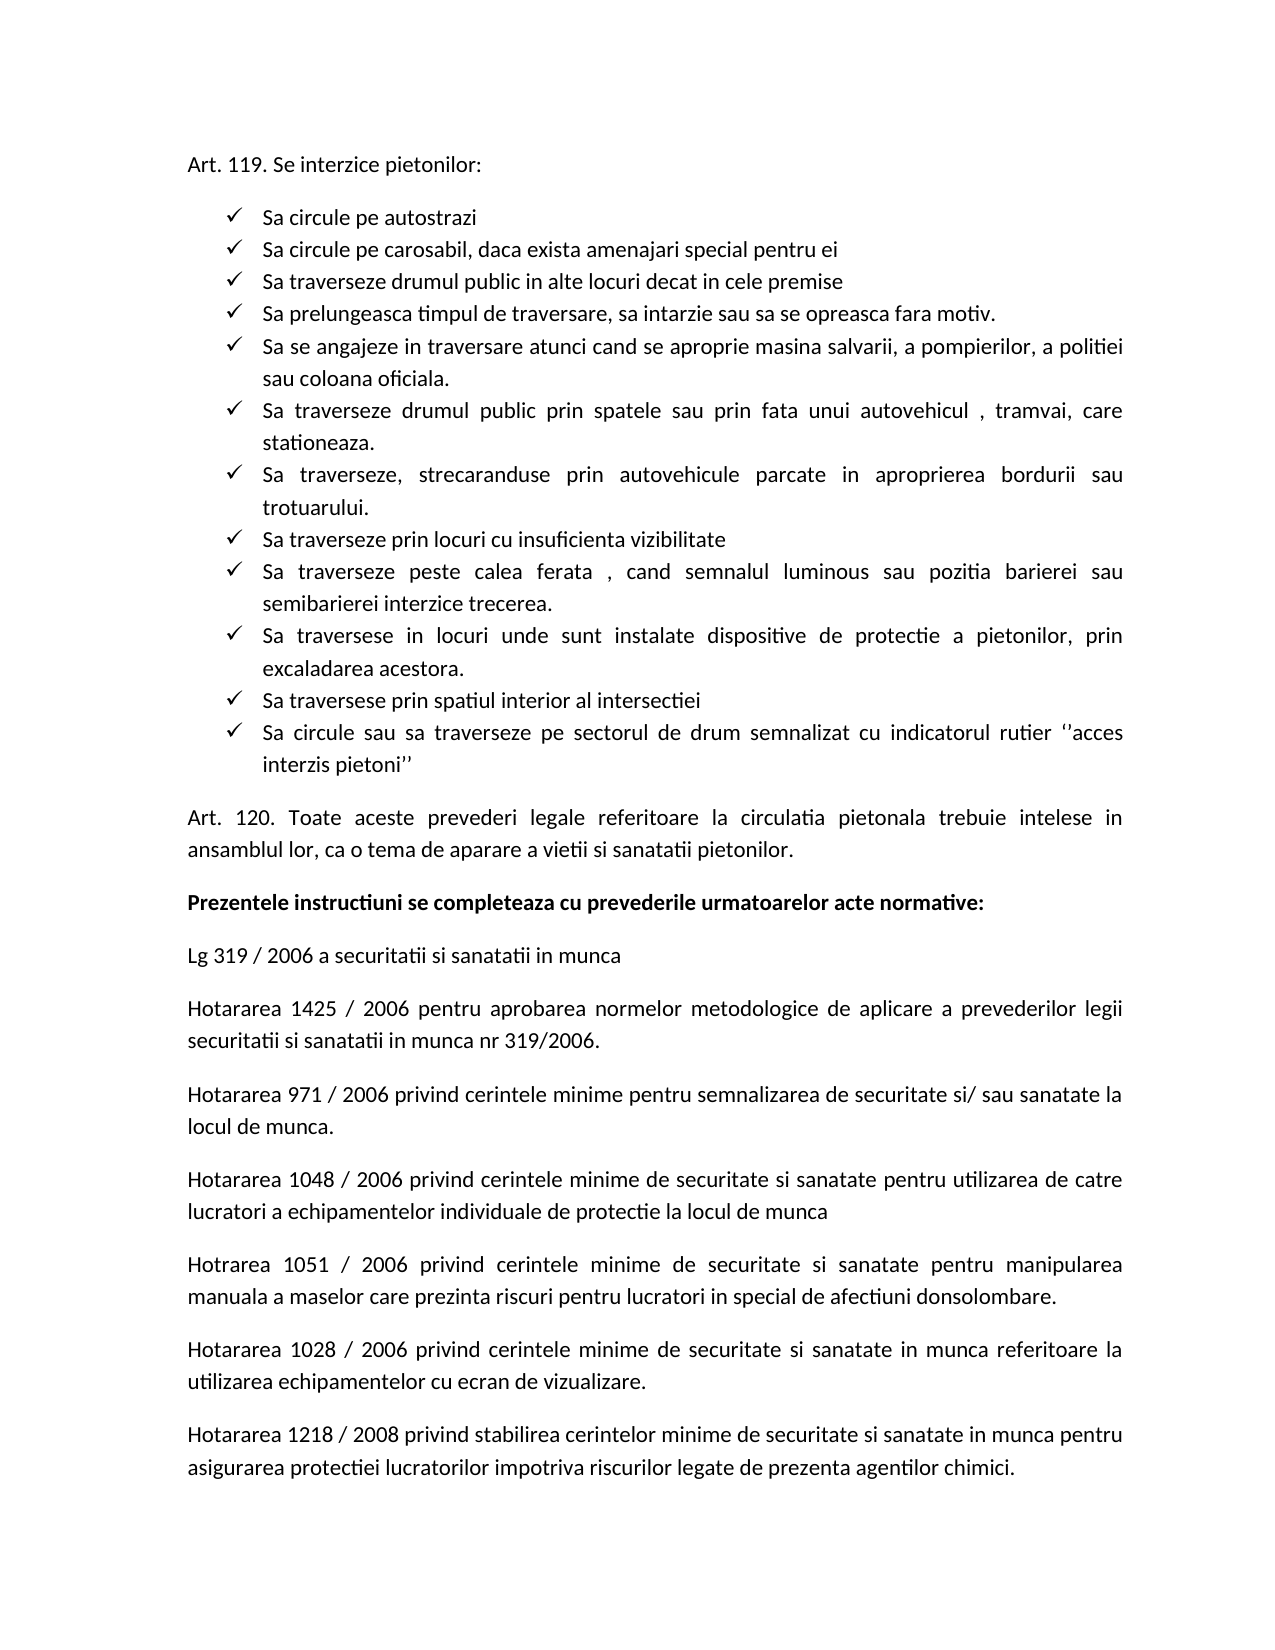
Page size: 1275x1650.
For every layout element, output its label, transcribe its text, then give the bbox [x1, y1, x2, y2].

list Sa traverseze, strecaranduse prin autovehicule parcate in aproprierea bordurii sau trotuarului. [225, 461, 1125, 521]
list Sa traverseze prin locuri cu insuficienta vizibilitate [225, 525, 1125, 553]
text Art. 120. Toate aceste prevederi legale referitoare la circulatia pietonala trebuie intelese in ansamblul lor, ca o tema de aparare a vietii si sanatatii pietonilor. [187, 803, 1125, 863]
list Sa traversese prin spatiul interior al intersectiei [225, 686, 1125, 714]
text Art. 119. Se interzice pietonilor: [187, 150, 1125, 178]
list Sa circule sau sa traverseze pe sectorul de drum semnalizat cu indicatorul rutier ‘’acces interzis pietoni’’ [225, 718, 1125, 778]
text Hotararea 971 / 2006 privind cerintele minime pentru semnalizarea de securitate si/ sau sanatate la locul de munca. [187, 1080, 1125, 1140]
text Hotrarea 1051 / 2006 privind cerintele minime de securitate si sanatate pentru manipularea manuala a maselor care prezinta riscuri pentru lucratori in special de afectiuni donsolombare. [187, 1250, 1125, 1310]
list Sa traversese in locuri unde sunt instalate dispositive de protectie a pietonilor, prin excaladarea acestora. [225, 621, 1125, 682]
text Hotararea 1048 / 2006 privind cerintele minime de securitate si sanatate pentru utilizarea de catre lucratori a echipamentelor individuale de protectie la locul de munca [187, 1165, 1125, 1225]
list Sa prelungeasca timpul de traversare, sa intarzie sau sa se opreasca fara motiv. [225, 299, 1125, 328]
list Sa circule pe autostrazi [225, 203, 1125, 231]
text Prezentele instructiuni se completeaza cu prevederile urmatoarelor acte normative: [187, 888, 1125, 916]
text Hotararea 1218 / 2008 privind stabilirea cerintelor minime de securitate si sanatate in munca pentru asigurarea protectiei lucratorilor impotriva riscurilor legate de prezenta agentilor chimici. [187, 1421, 1125, 1481]
text Hotararea 1028 / 2006 privind cerintele minime de securitate si sanatate in munca referitoare la utilizarea echipamentelor cu ecran de vizualizare. [187, 1335, 1125, 1396]
list Sa traverseze peste calea ferata , cand semnalul luminous sau pozitia barierei sau semibarierei interzice trecerea. [225, 557, 1125, 617]
text Lg 319 / 2006 a securitatii si sanatatii in munca [187, 941, 1125, 969]
list Sa circule pe carosabil, daca exista amenajari special pentru ei [225, 235, 1125, 263]
list Sa traverseze drumul public prin spatele sau prin fata unui autovehicul , tramvai, care stationeaza. [225, 396, 1125, 456]
text Hotararea 1425 / 2006 pentru aprobarea normelor metodologice de aplicare a prevederilor legii securitatii si sanatatii in munca nr 319/2006. [187, 994, 1125, 1055]
list Sa traverseze drumul public in alte locuri decat in cele premise [225, 267, 1125, 295]
list Sa se angajeze in traversare atunci cand se aproprie masina salvarii, a pompierilor, a politiei sau coloana oficiala. [225, 332, 1125, 392]
